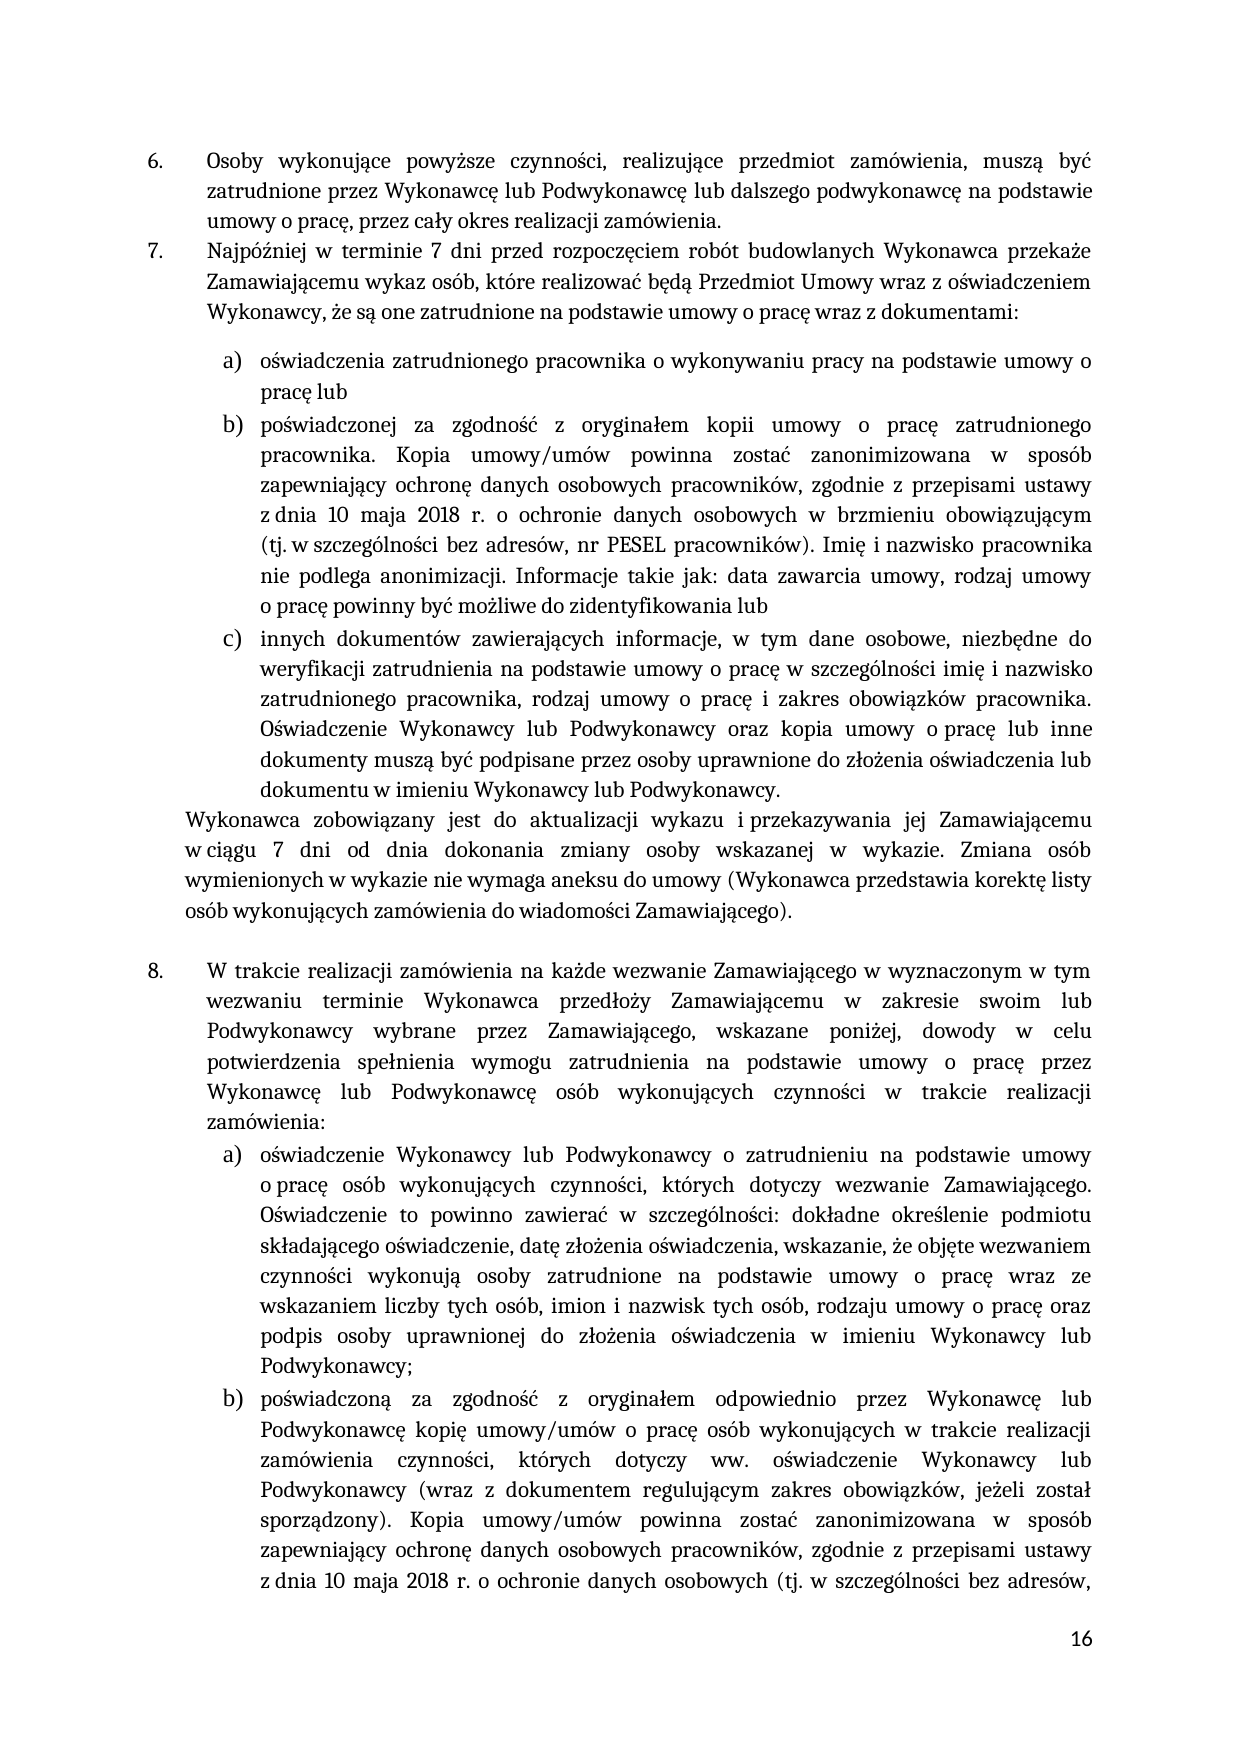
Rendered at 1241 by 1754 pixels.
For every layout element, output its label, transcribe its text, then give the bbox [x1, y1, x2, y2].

list poświadczonej za zgodność z oryginałem kopii umowy o pracę zatrudnionego pracownika. Kopia umowy/umów powinna zostać zanonimizowana w sposób zapewniający ochronę danych osobowych pracowników, zgodnie z przepisami ustawy z dnia 10 maja 2018 r. o ochronie danych osobowych w brzmieniu obowiązującym (tj. w szczególności bez adresów, nr PESEL pracowników). Imię i nazwisko pracownika nie podlega anonimizacji. Informacje takie jak: data zawarcia umowy, rodzaj umowy o pracę powinny być możliwe do zidentyfikowania lub [223, 409, 1093, 619]
list Osoby wykonujące powyższe czynności, realizujące przedmiot zamówienia, muszą być zatrudnione przez Wykonawcę lub Podwykonawcę lub dalszego podwykonawcę na podstawie umowy o pracę, przez cały okres realizacji zamówienia. [148, 148, 1093, 234]
list oświadczenie Wykonawcy lub Podwykonawcy o zatrudnieniu na podstawie umowy o pracę osób wykonujących czynności, których dotyczy wezwanie Zamawiającego. Oświadczenie to powinno zawierać w szczególności: dokładne określenie podmiotu składającego oświadczenie, datę złożenia oświadczenia, wskazanie, że objęte wezwaniem czynności wykonują osoby zatrudnione na podstawie umowy o pracę wraz ze wskazaniem liczby tych osób, imion i nazwisk tych osób, rodzaju umowy o pracę oraz podpis osoby uprawnionej do złożenia oświadczenia w imieniu Wykonawcy lub Podwykonawcy; [223, 1139, 1093, 1379]
list W trakcie realizacji zamówienia na każde wezwanie Zamawiającego w wyznaczonym w tym wezwaniu terminie Wykonawca przedłoży Zamawiającemu w zakresie swoim lub Podwykonawcy wybrane przez Zamawiającego, wskazane poniżej, dowody w celu potwierdzenia spełnienia wymogu zatrudnienia na podstawie umowy o pracę przez Wykonawcę lub Podwykonawcę osób wykonujących czynności w trakcie realizacji zamówienia: [148, 958, 1093, 1135]
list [223, 1383, 1093, 1594]
list oświadczenia zatrudnionego pracownika o wykonywaniu pracy na podstawie umowy o pracę lub [223, 346, 1093, 405]
list Najpóźniej w terminie 7 dni przed rozpoczęciem robót budowlanych Wykonawca przekaże Zamawiającemu wykaz osób, które realizować będą Przedmiot Umowy wraz z oświadczeniem Wykonawcy, że są one zatrudnione na podstawie umowy o pracę wraz z dokumentami: [148, 238, 1093, 325]
text Wykonawca zobowiązany jest do aktualizacji wykazu i przekazywania jej Zamawiającemu w ciągu 7 dni od dnia dokonania zmiany osoby wskazanej w wykazie. Zmiana osób wymienionych w wykazie nie wymaga aneksu do umowy (Wykonawca przedstawia korektę listy osób wykonujących zamówienia do wiadomości Zamawiającego). [185, 807, 1093, 924]
list innych dokumentów zawierających informacje, w tym dane osobowe, niezbędne do weryfikacji zatrudnienia na podstawie umowy o pracę w szczególności imię i nazwisko zatrudnionego pracownika, rodzaj umowy o pracę i zakres obowiązków pracownika. Oświadczenie Wykonawcy lub Podwykonawcy oraz kopia umowy o pracę lub inne dokumenty muszą być podpisane przez osoby uprawnione do złożenia oświadczenia lub dokumentu w imieniu Wykonawcy lub Podwykonawcy. [223, 623, 1093, 803]
